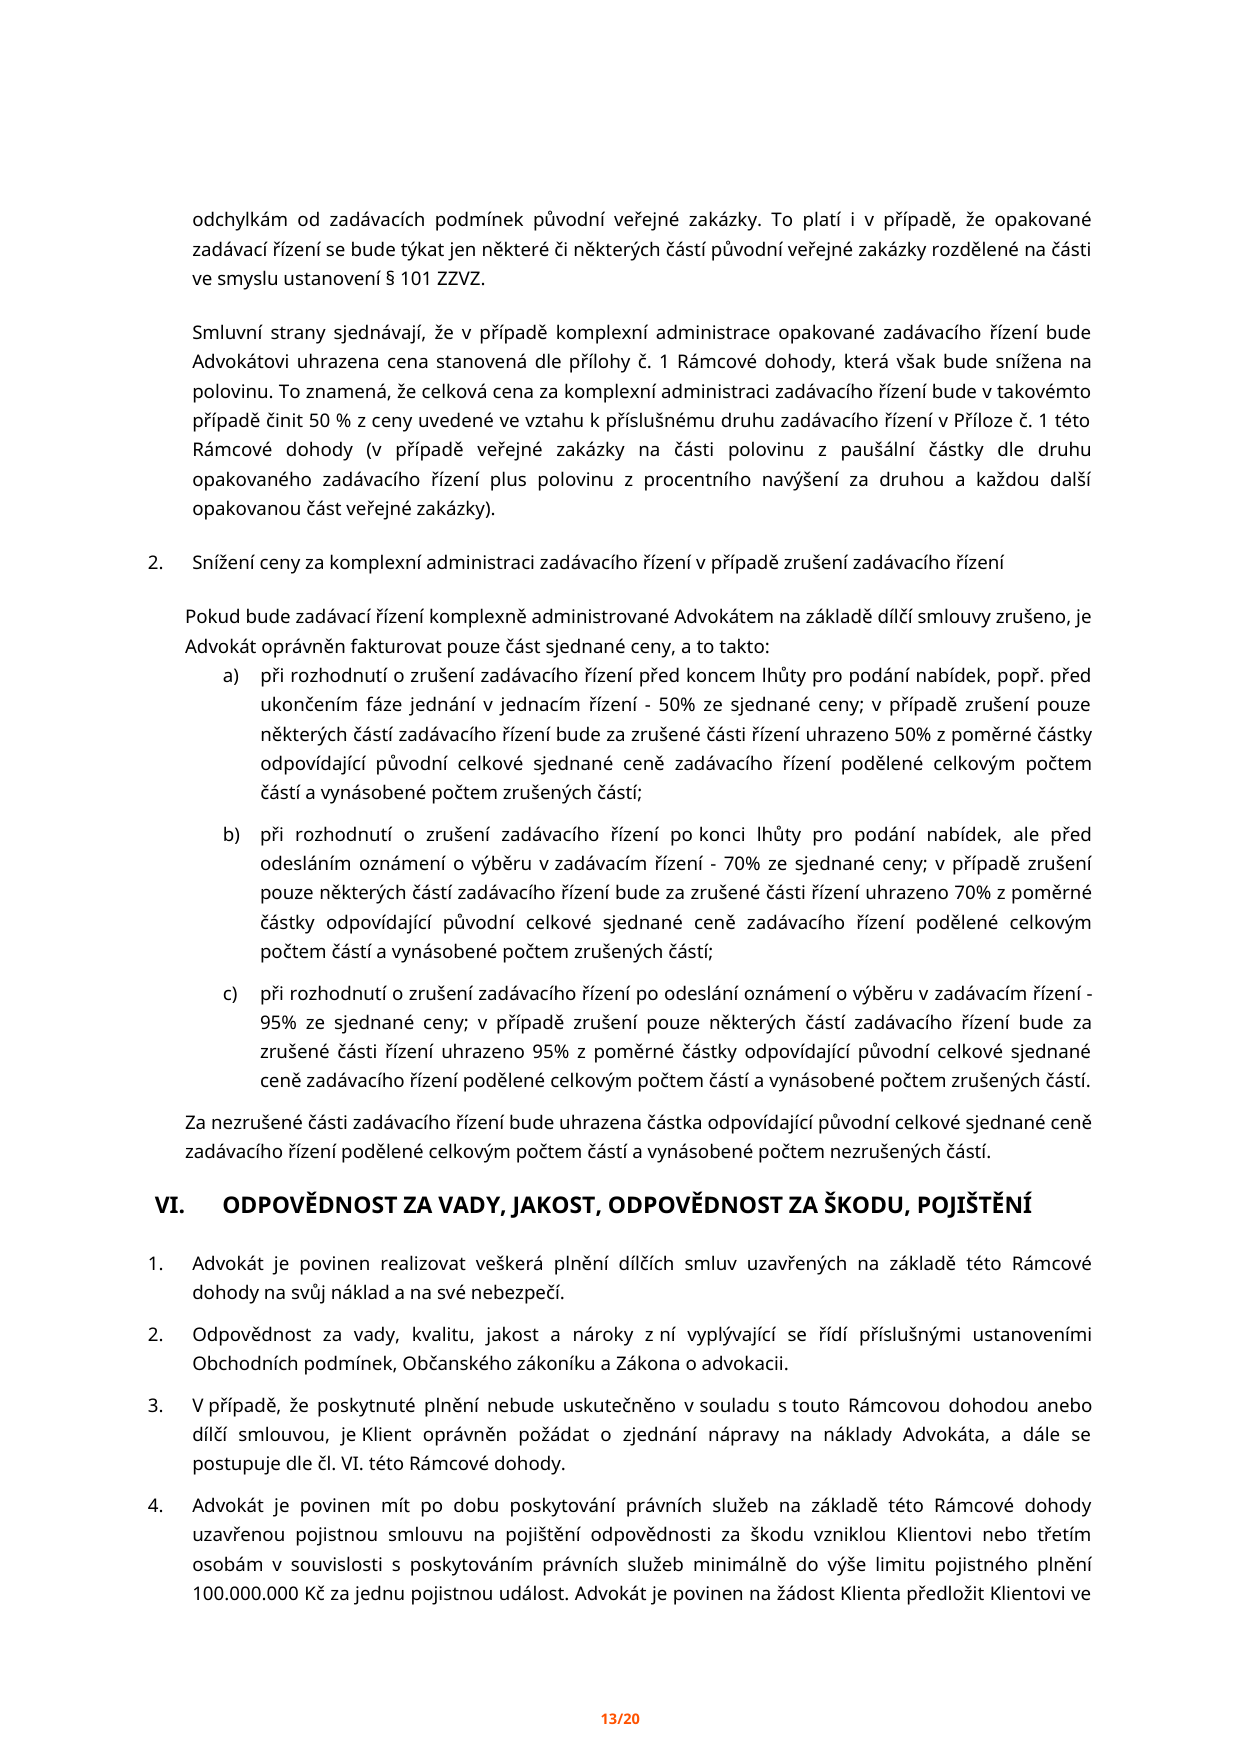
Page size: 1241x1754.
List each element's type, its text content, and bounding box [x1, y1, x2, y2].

list při rozhodnutí o zrušení zadávacího řízení po konci lhůty pro podání nabídek, ale před odesláním oznámení o výběru v zadávacím řízení - 70% ze sjednané ceny; v případě zrušení pouze některých částí zadávacího řízení bude za zrušené části řízení uhrazeno 70% z poměrné částky odpovídající původní celkové sjednané ceně zadávacího řízení podělené celkovým počtem částí a vynásobené počtem zrušených částí; [223, 821, 1093, 964]
list ODPOVĚDNOST ZA VADY, JAKOST, ODPOVĚDNOST ZA ŠKODU, POJIŠTĚNÍ [185, 1189, 1093, 1220]
list Pokud bude zadávací řízení komplexně administrované Advokátem na základě dílčí smlouvy zrušeno, je Advokát oprávněn fakturovat pouze část sjednané ceny, a to takto: [185, 604, 1093, 658]
list Advokát je povinen realizovat veškerá plnění dílčích smluv uzavřených na základě této Rámcové dohody na svůj náklad a na své nebezpečí. [148, 1250, 1093, 1305]
list Odpovědnost za vady, kvalitu, jakost a nároky z ní vyplývající se řídí příslušnými ustanoveními Obchodních podmínek, Občanského zákoníku a Zákona o advokacii. [148, 1321, 1093, 1376]
list Snížení ceny za komplexní administraci zadávacího řízení v případě zrušení zadávacího řízení [148, 549, 1093, 575]
list Za nezrušené části zadávacího řízení bude uhrazena částka odpovídající původní celkové sjednané ceně zadávacího řízení podělené celkovým počtem částí a vynásobené počtem nezrušených částí. [185, 1109, 1093, 1164]
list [148, 1492, 1093, 1606]
text Smluvní strany sjednávají, že v případě komplexní administrace opakované zadávacího řízení bude Advokátovi uhrazena cena stanovená dle přílohy č. 1 Rámcové dohody, která však bude snížena na polovinu. To znamená, že celková cena za komplexní administraci zadávacího řízení bude v takovémto případě činit 50 % z ceny uvedené ve vztahu k příslušnému druhu zadávacího řízení v Příloze č. 1 této Rámcové dohody (v případě veřejné zakázky na části polovinu z paušální částky dle druhu opakovaného zadávacího řízení plus polovinu z procentního navýšení za druhou a každou další opakovanou část veřejné zakázky). [192, 319, 1093, 521]
list při rozhodnutí o zrušení zadávacího řízení po odeslání oznámení o výběru v zadávacím řízení - 95% ze sjednané ceny; v případě zrušení pouze některých částí zadávacího řízení bude za zrušené části řízení uhrazeno 95% z poměrné částky odpovídající původní celkové sjednané ceně zadávacího řízení podělené celkovým počtem částí a vynásobené počtem zrušených částí. [223, 980, 1093, 1093]
list při rozhodnutí o zrušení zadávacího řízení před koncem lhůty pro podání nabídek, popř. před ukončením fáze jednání v jednacím řízení - 50% ze sjednané ceny; v případě zrušení pouze některých částí zadávacího řízení bude za zrušené části řízení uhrazeno 50% z poměrné částky odpovídající původní celkové sjednané ceně zadávacího řízení podělené celkovým počtem částí a vynásobené počtem zrušených částí; [223, 662, 1093, 805]
list V případě, že poskytnuté plnění nebude uskutečněno v souladu s touto Rámcovou dohodou anebo dílčí smlouvou, je Klient oprávněn požádat o zjednání nápravy na náklady Advokáta, a dále se postupuje dle čl. VI. této Rámcové dohody. [148, 1392, 1093, 1476]
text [192, 207, 1093, 291]
